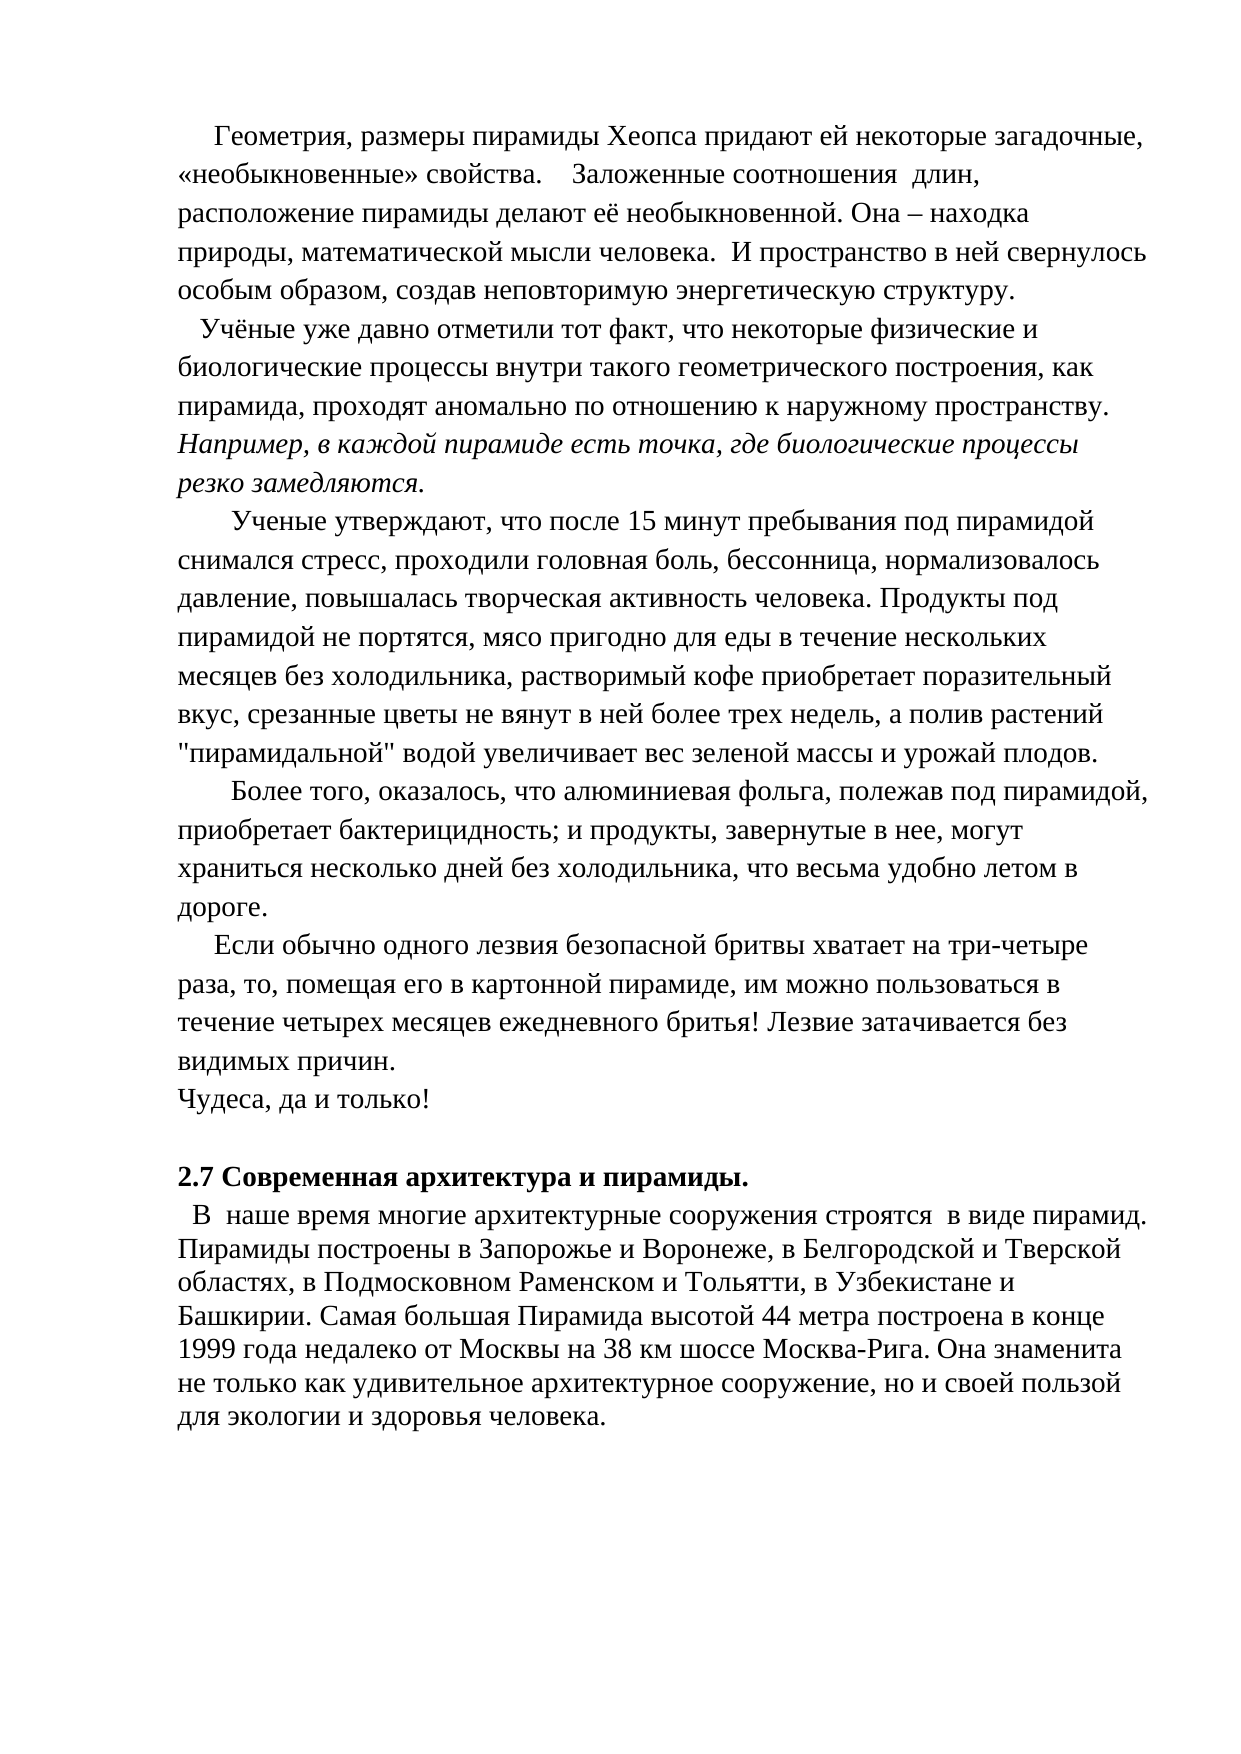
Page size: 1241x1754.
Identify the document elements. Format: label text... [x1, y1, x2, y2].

text Чудеса, да и только! [177, 1082, 1152, 1115]
text Более того, оказалось, что алюминиевая фольга, полежав под пирамидой, приобретает бактерицидность; и продукты, завернутые в нее, могут храниться несколько дней без холодильника, что весьма удобно летом в дороге. [177, 773, 1152, 922]
text 2.7 Современная архитектура и пирамиды. [177, 1159, 1152, 1192]
text Пирамиды построены в Запорожье и Воронеже, в Белгородской и Тверской областях, в Подмосковном Раменском и Тольятти, в Узбекистане и Башкирии. Самая большая Пирамида высотой построена в конце 1999 года недалеко от Москвы на шоссе Москва-Рига. Она знаменита не только как удивительное архитектурное сооружение, но и своей пользой для экологии и здоровья человека. [177, 1231, 1152, 1432]
text Учёные уже давно отметили тот факт, что некоторые физические и биологические процессы внутри такого геометрического построения, как пирамида, проходят аномально по отношению к наружному пространству. Например, в каждой пирамиде есть точка, где биологические процессы резко замедляются. [177, 311, 1152, 498]
text Геометрия, размеры пирамиды Хеопса придают ей некоторые загадочные, «необыкновенные» свойства. Заложенные соотношения длин, расположение пирамиды делают её необыкновенной. Она – находка природы, математической мысли человека. И пространство в ней свернулось особым образом, создав неповторимую энергетическую структуру. [177, 118, 1152, 306]
text В наше время многие архитектурные сооружения строятся в виде пирамид. [177, 1197, 1152, 1231]
text Ученые утверждают, что после 15 минут пребывания под пирамидой снимался стресс, проходили головная боль, бессонница, нормализовалось давление, повышалась творческая активность человека. Продукты под пирамидой не портятся, мясо пригодно для еды в течение нескольких месяцев без холодильника, растворимый кофе приобретает поразительный вкус, срезанные цветы не вянут в ней более трех недель, а полив растений "пирамидальной" водой увеличивает вес зеленой массы и урожай плодов. [177, 503, 1152, 768]
text Если обычно одного лезвия безопасной бритвы хватает на три-четыре раза, то, помещая его в картонной пирамиде, им можно пользоваться в течение четырех месяцев ежедневного бритья! Лезвие затачивается без видимых причин. [177, 927, 1152, 1077]
